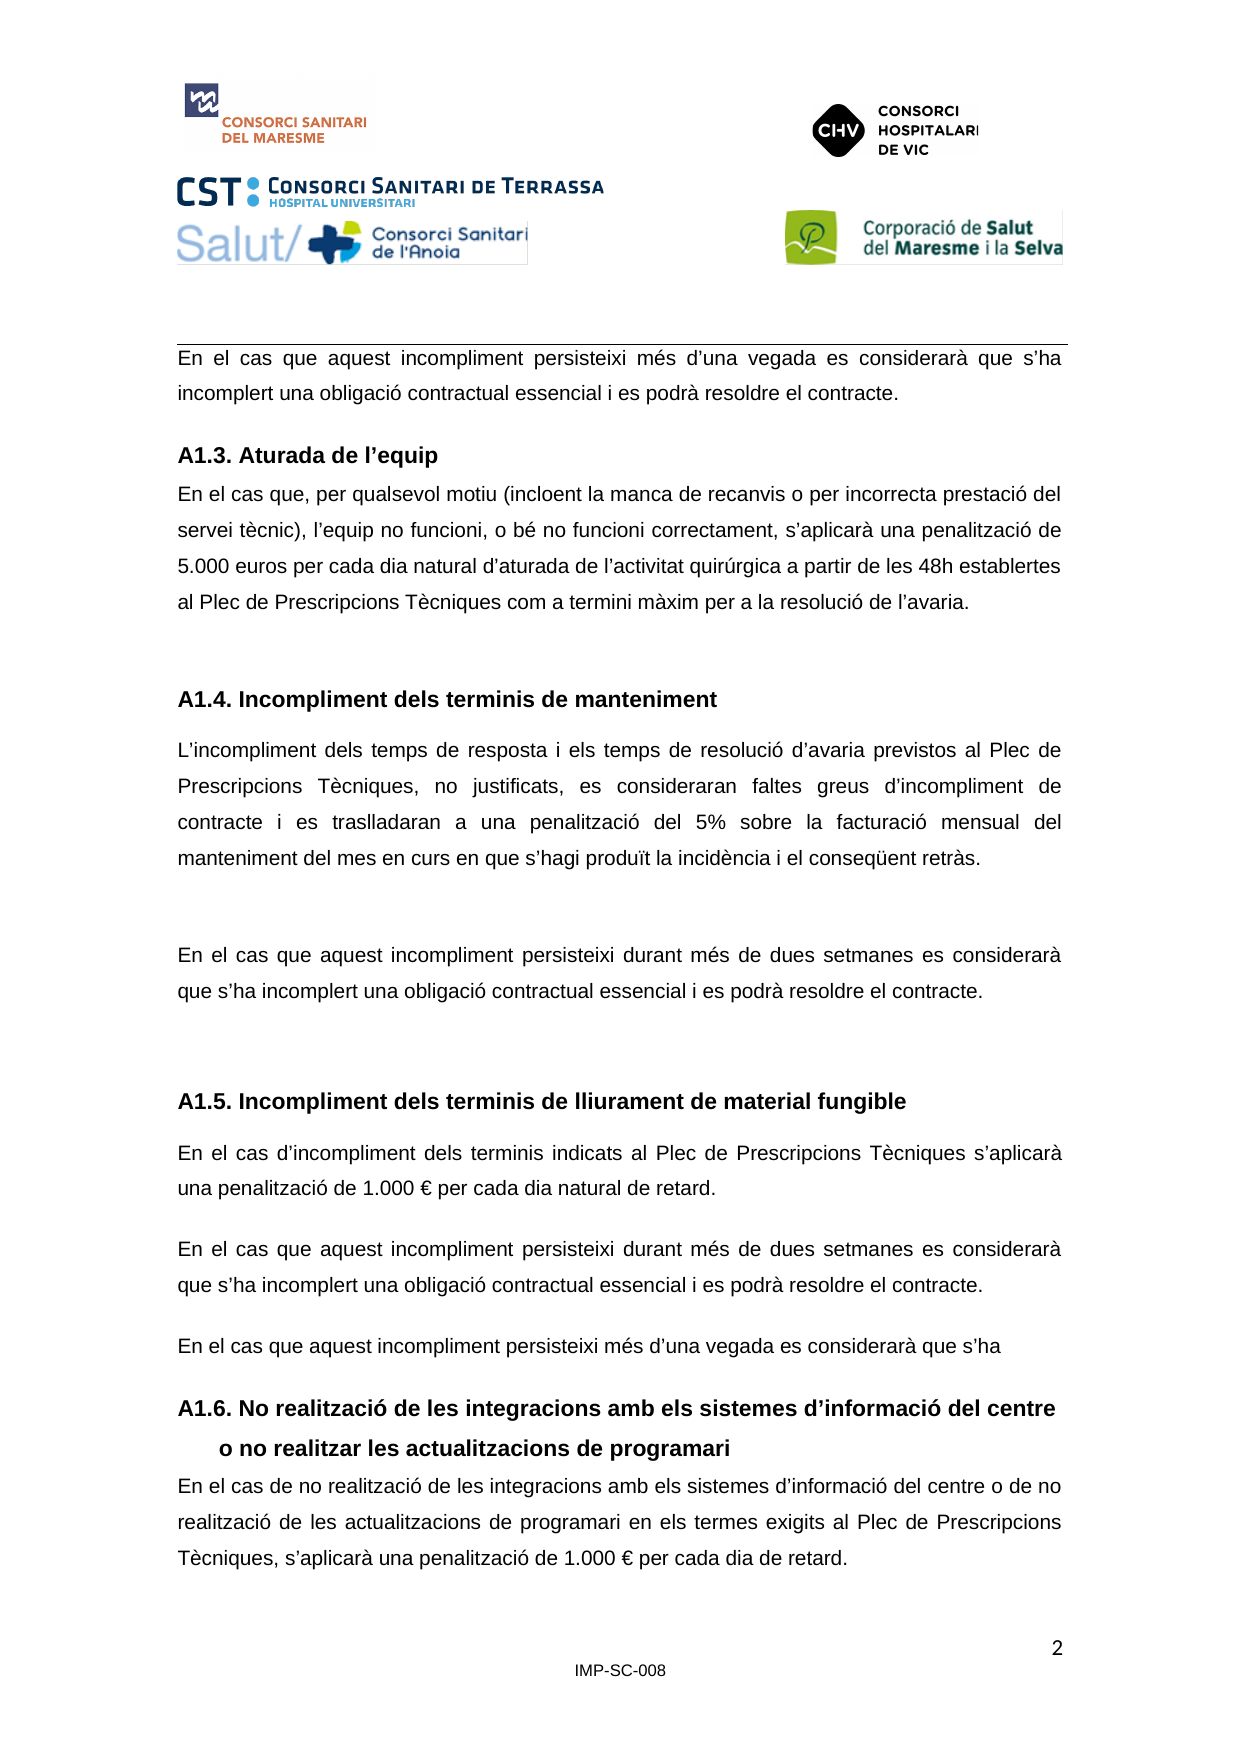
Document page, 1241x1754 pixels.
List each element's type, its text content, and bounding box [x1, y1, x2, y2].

text A1.5. Incompliment dels terminis de lliurament de material fungible [177, 1088, 1063, 1115]
text En el cas que aquest incompliment persisteixi durant més de dues setmanes es considerarà que s’ha incomplert una obligació contractual essencial i es podrà resoldre el contracte. [177, 943, 1063, 1003]
text A1.4. Incompliment dels terminis de manteniment [177, 686, 1063, 713]
picture [177, 177, 604, 211]
text En el cas que, per qualsevol motiu (incloent la manca de recanvis o per incorrecta prestació del servei tècnic), l’equip no funcioni, o bé no funcioni correctament, s’aplicarà una penalització de 5.000 euros per cada dia natural d’aturada de l’activitat quirúrgica a partir de les 48h establertes al Plec de Prescripcions Tècniques com a termini màxim per a la resolució de l’avaria. [177, 482, 1063, 613]
picture [177, 73, 376, 152]
text En el cas que aquest incompliment persisteixi més d’una vegada es considerarà que s’ha incomplert una obligació contractual essencial i es podrà resoldre el contracte. [177, 345, 1063, 405]
text L’incompliment dels temps de resposta i els temps de resolució d’avaria previstos al Plec de Prescripcions Tècniques, no justificats, es consideraran faltes greus d’incompliment de contracte i es traslladaran a una penalització del 5% sobre la facturació mensual del manteniment del mes en curs en que s’hagi produït la incidència i el conseqüent retràs. [177, 738, 1063, 870]
picture [812, 104, 979, 157]
text En el cas d’incompliment dels terminis indicats al Plec de Prescripcions Tècniques s’aplicarà una penalització de 1.000 € per cada dia natural de retard. [177, 1140, 1063, 1200]
list A1.3. Aturada de l’equip [177, 442, 1063, 468]
text En el cas de no realització de les integracions amb els sistemes d’informació del centre o de no realització de les actualitzacions de programari en els termes exigits al Plec de Prescripcions Tècniques, s’aplicarà una penalització de 1.000 € per cada dia de retard. [177, 1474, 1063, 1570]
text En el cas que aquest incompliment persisteixi més d’una vegada es considerarà que s’ha [177, 1334, 1063, 1358]
picture [177, 221, 529, 266]
picture [785, 210, 1063, 266]
text En el cas que aquest incompliment persisteixi durant més de dues setmanes es considerarà que s’ha incomplert una obligació contractual essencial i es podrà resoldre el contracte. [177, 1237, 1063, 1297]
list A1.6. No realització de les integracions amb els sistemes d’informació del centre o no realitzar les actualitzacions de programari [177, 1395, 1063, 1461]
